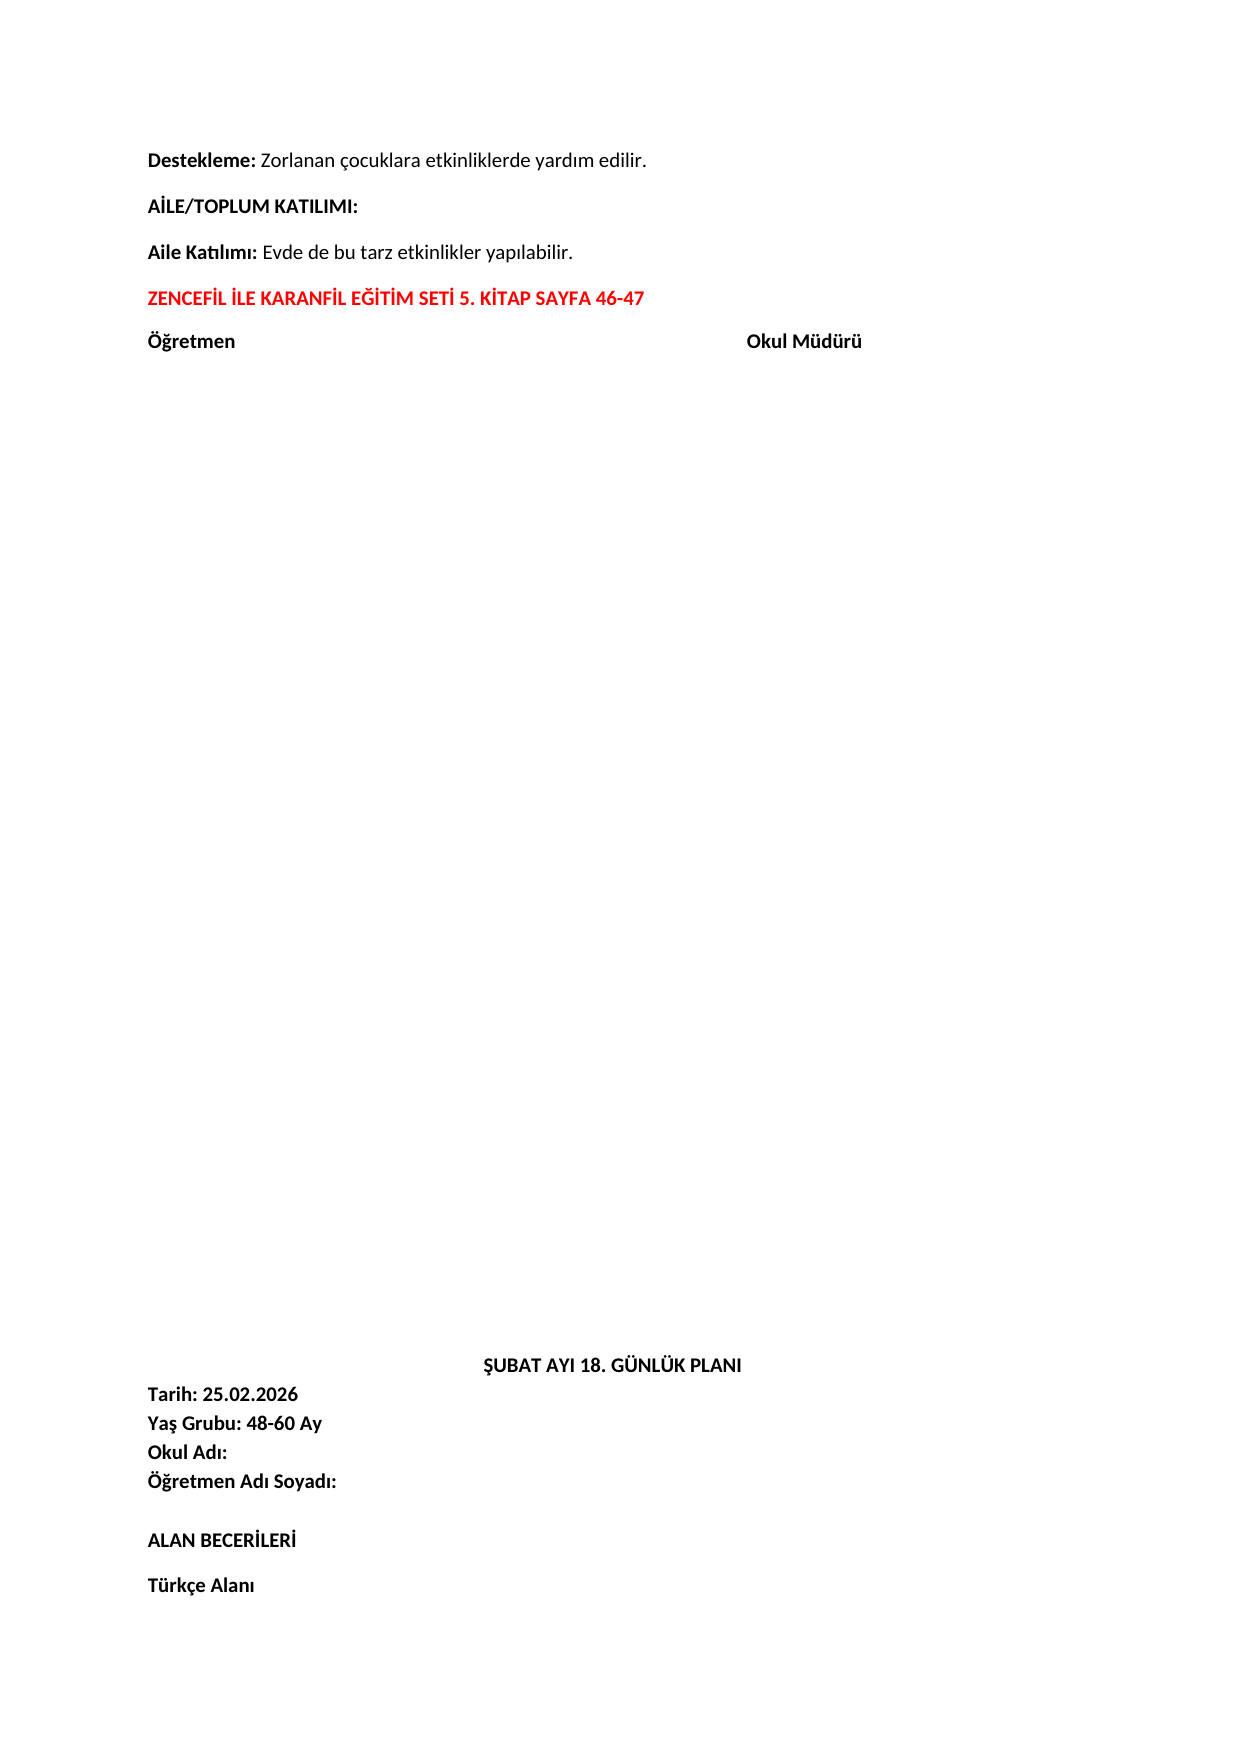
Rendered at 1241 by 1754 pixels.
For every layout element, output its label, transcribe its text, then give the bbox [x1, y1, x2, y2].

text Öğretmen Adı Soyadı: [148, 1468, 1093, 1494]
text ALAN BECERİLERİ [148, 1527, 1093, 1552]
text Tarih: 25.02.2026 [148, 1381, 1093, 1406]
text Türkçe Alanı [148, 1573, 1093, 1598]
text Okul Adı: [148, 1439, 1093, 1465]
text AİLE/TOPLUM KATILIMI: [148, 193, 1093, 219]
text ŞUBAT AYI 18. GÜNLÜK PLANI [133, 1352, 1093, 1377]
text ZENCEFİL İLE KARANFİL EĞİTİM SETİ 5. KİTAP SAYFA 46-47 [148, 285, 1093, 311]
text Öğretmen Okul Müdürü [148, 329, 1093, 354]
text Aile Katılımı: Evde de bu tarz etkinlikler yapılabilir. [148, 239, 1093, 265]
text Destekleme: Zorlanan çocuklara etkinliklerde yardım edilir. [148, 148, 1093, 173]
text Yaş Grubu: 48-60 Ay [148, 1410, 1093, 1436]
